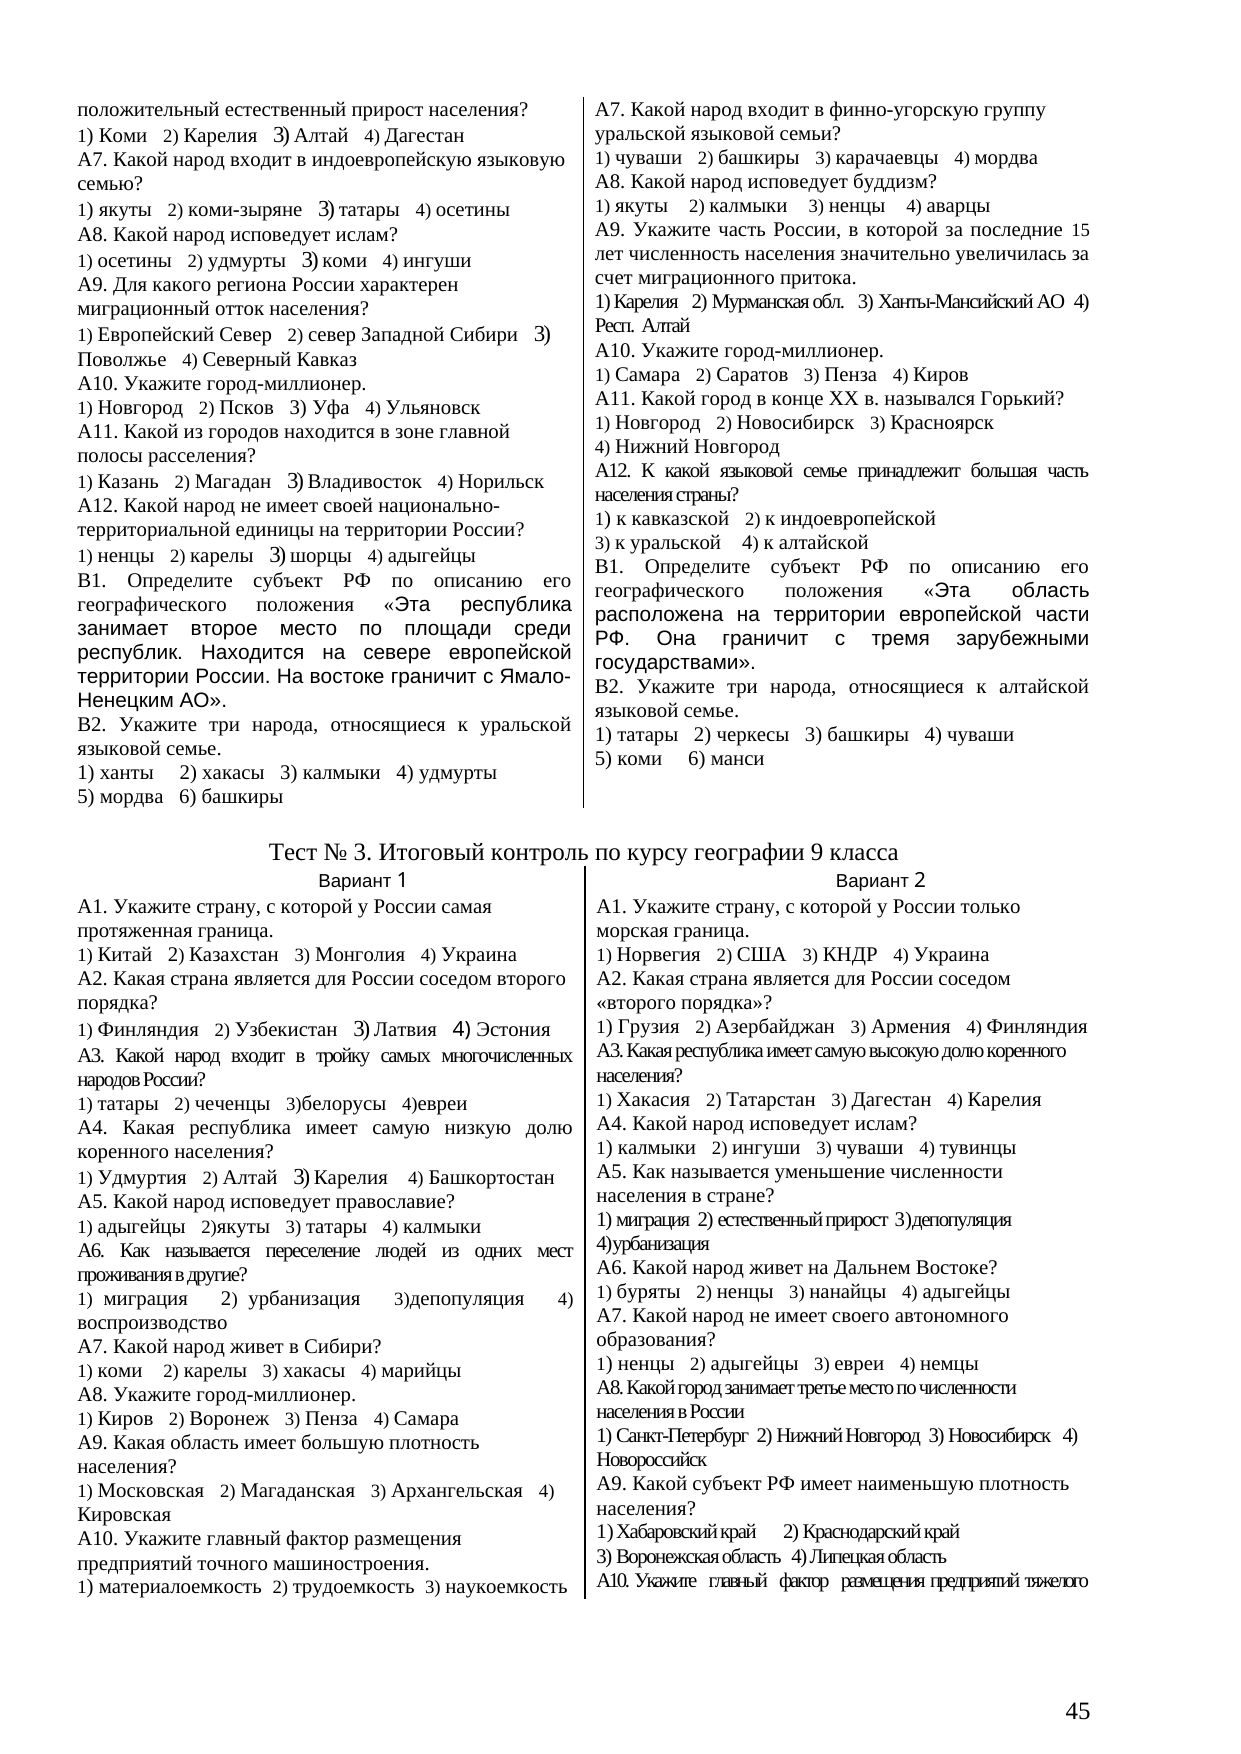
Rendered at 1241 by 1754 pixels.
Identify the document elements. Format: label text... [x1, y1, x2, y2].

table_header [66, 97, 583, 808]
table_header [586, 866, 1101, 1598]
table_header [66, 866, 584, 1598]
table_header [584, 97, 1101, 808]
text Тест № 3. Итоговый контроль по курсу географии 9 класса [77, 837, 1090, 866]
